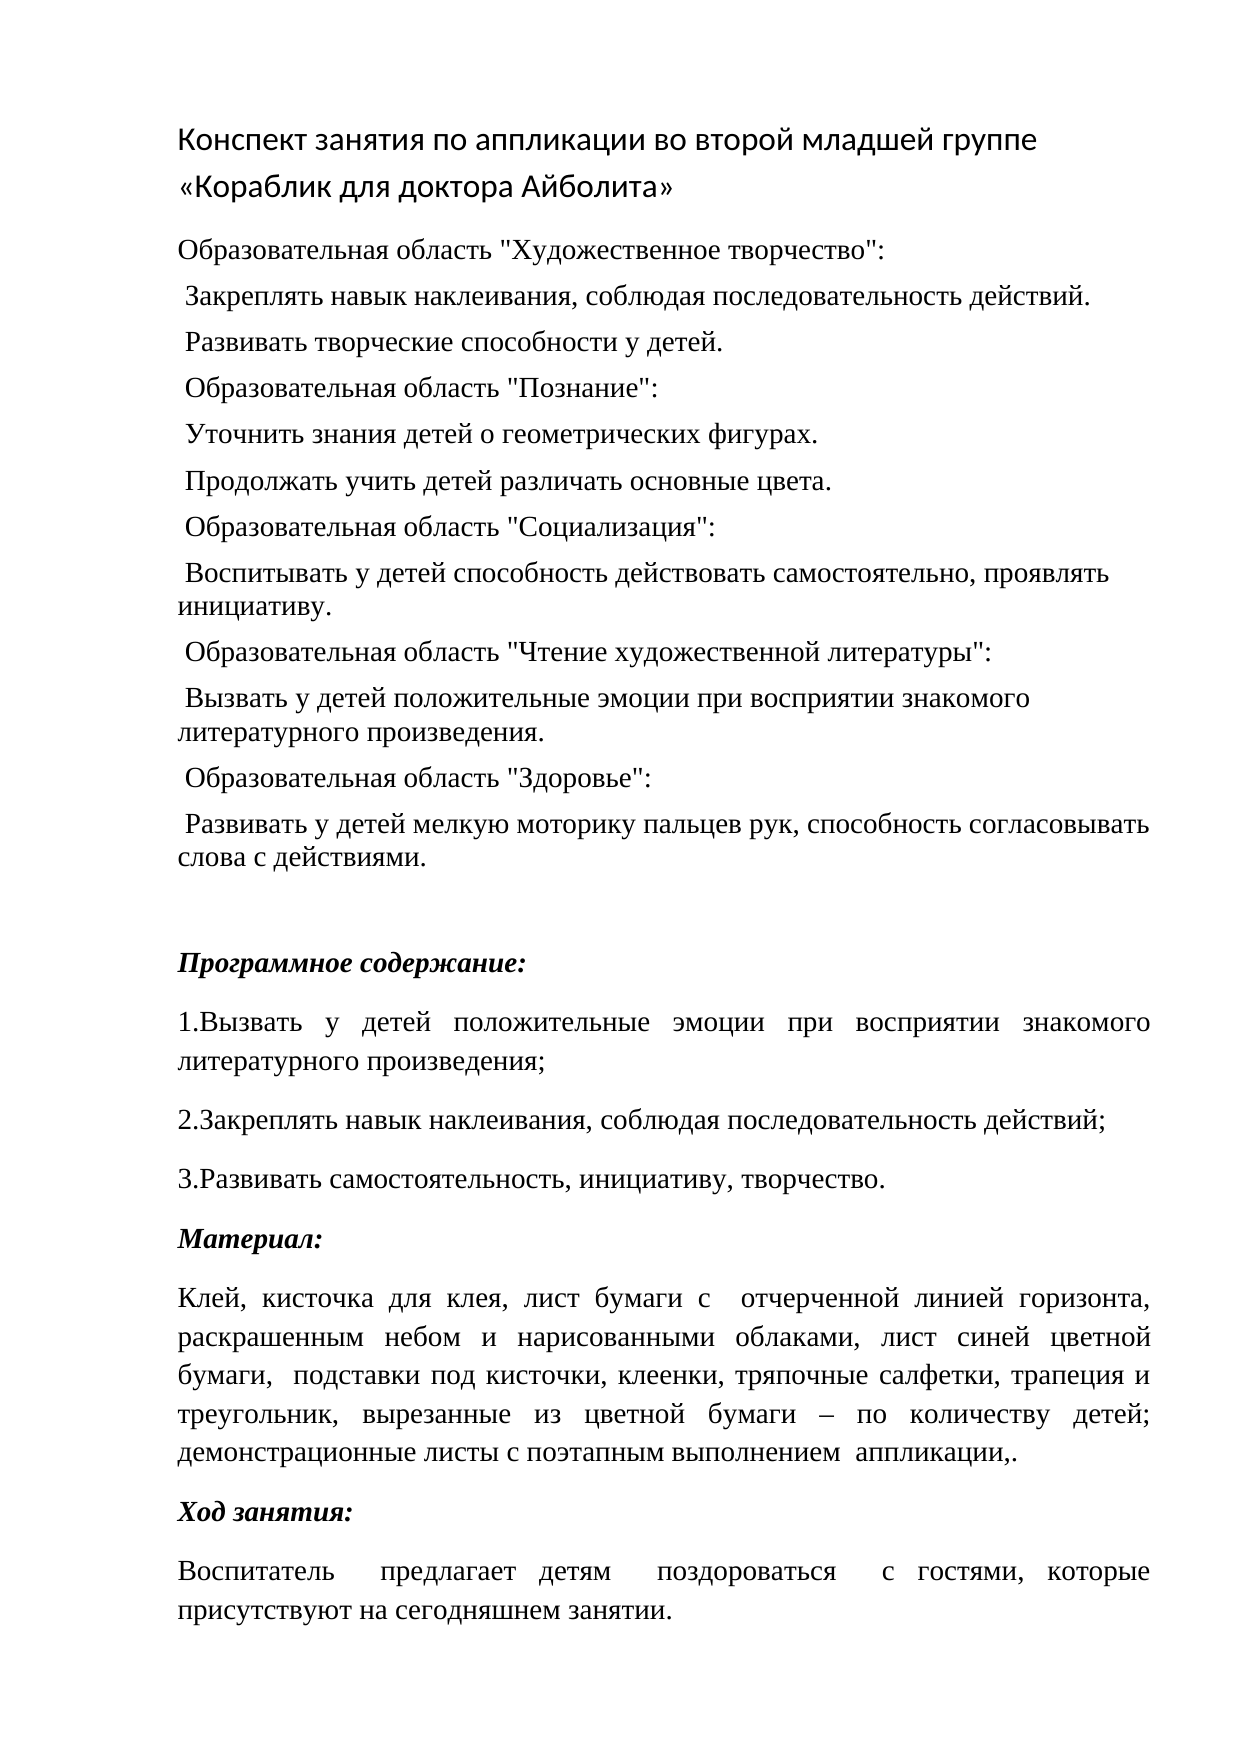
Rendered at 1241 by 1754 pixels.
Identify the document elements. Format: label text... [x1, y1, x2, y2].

text Продолжать учить детей различать основные цвета. [177, 463, 1152, 496]
text Развивать у детей мелкую моторику пальцев рук, способность согласовывать слова с действиями. [177, 806, 1152, 873]
text Программное содержание: [177, 945, 1152, 978]
text Конспект занятия по аппликации во второй младшей группе «Кораблик для доктора Айболита» [177, 118, 1152, 206]
text 3.Развивать самостоятельность, инициативу, творчество. [177, 1162, 1152, 1195]
text Образовательная область "Чтение художественной литературы": [177, 634, 1152, 668]
text Воспитатель предлагает детям поздороваться с гостями, которые присутствуют на сегодняшнем занятии. [177, 1553, 1152, 1625]
text Закреплять навык наклеивания, соблюдая последовательность действий. [177, 278, 1152, 312]
text Развивать творческие способности у детей. [177, 324, 1152, 358]
text Образовательная область "Здоровье": [177, 760, 1152, 793]
text Образовательная область "Социализация": [177, 509, 1152, 542]
text Образовательная область "Художественное творчество": [177, 232, 1152, 266]
text Вызвать у детей положительные эмоции при восприятии знакомого литературного произведения. [177, 680, 1152, 747]
text Материал: [177, 1221, 1152, 1254]
text Уточнить знания детей о геометрических фигурах. [177, 417, 1152, 450]
text Образовательная область "Познание": [177, 371, 1152, 404]
text Клей, кисточка для клея, лист бумаги с отчерченной линией горизонта, раскрашенным небом и нарисованными облаками, лист синей цветной бумаги, подставки под кисточки, клеенки, тряпочные салфетки, трапеция и треугольник, вырезанные из цветной бумаги – по количеству детей; демонстрационные листы с поэтапным выполнением аппликации,. [177, 1280, 1152, 1468]
text 1.Вызвать у детей положительные эмоции при восприятии знакомого литературного произведения; [177, 1004, 1152, 1076]
text Ход занятия: [177, 1494, 1152, 1527]
text Воспитывать у детей способность действовать самостоятельно, проявлять инициативу. [177, 555, 1152, 622]
text 2.Закреплять навык наклеивания, соблюдая последовательность действий; [177, 1102, 1152, 1136]
